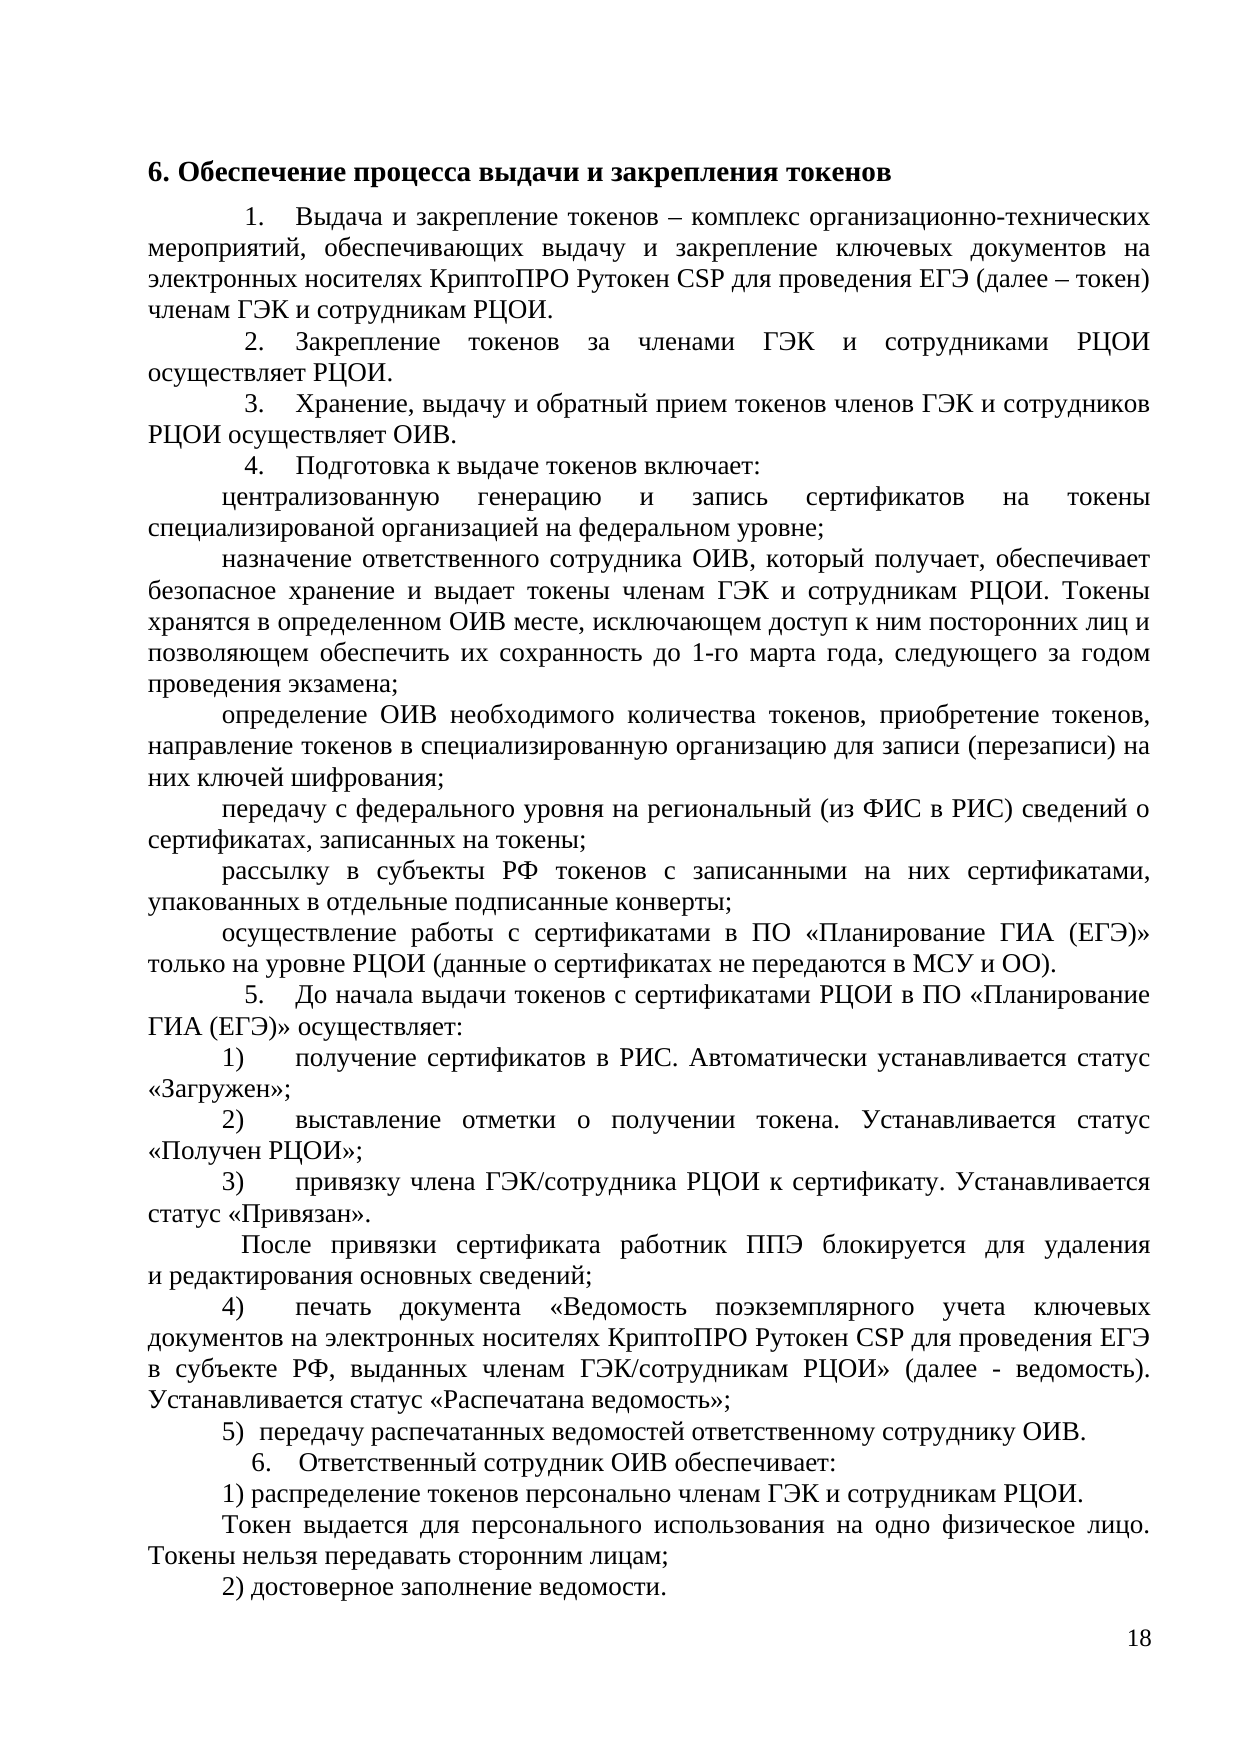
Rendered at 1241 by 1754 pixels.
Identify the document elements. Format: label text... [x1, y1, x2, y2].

text 1) распределение токенов персонально членам ГЭК и сотрудникам РЦОИ. [148, 1477, 1152, 1508]
list выставление отметки о получении токена. Устанавливается статус «Получен РЦОИ»; [148, 1103, 1152, 1166]
text После привязки сертификата работник ППЭ блокируется для удаления и редактирования основных сведений; [148, 1228, 1152, 1290]
text осуществление работы с сертификатами в ПО «Планирование ГИА (ЕГЭ)» только на уровне РЦОИ (данные о сертификатах не передаются в МСУ и ОО). [148, 916, 1152, 979]
list Подготовка к выдаче токенов включает: [244, 449, 1152, 480]
list Закрепление токенов за членами ГЭК и сотрудниками РЦОИ осуществляет РЦОИ. [148, 324, 1152, 387]
list передачу распечатанных ведомостей ответственному сотруднику ОИВ. [222, 1415, 1152, 1446]
text определение ОИВ необходимого количества токенов, приобретение токенов, направление токенов в специализированную организацию для записи (перезаписи) на них ключей шифрования; [148, 698, 1152, 792]
text назначение ответственного сотрудника ОИВ, который получает, обеспечивает безопасное хранение и выдает токены членам ГЭК и сотрудникам РЦОИ. Токены хранятся в определенном ОИВ месте, исключающем доступ к ним посторонних лиц и позволяющем обеспечить их сохранность до 1-го марта года, следующего за годом проведения экзамена; [148, 543, 1152, 698]
list До начала выдачи токенов с сертификатами РЦОИ в ПО «Планирование ГИА (ЕГЭ)» осуществляет: [148, 979, 1152, 1041]
text передачу с федерального уровня на региональный (из ФИС в РИС) сведений о сертификатах, записанных на токены; [148, 792, 1152, 854]
text централизованную генерацию и запись сертификатов на токены специализированой организацией на федеральном уровне; [148, 480, 1152, 543]
list получение сертификатов в РИС. Автоматически устанавливается статус «Загружен»; [148, 1041, 1152, 1103]
text Токен выдается для персонального использования на одно физическое лицо. Токены нельзя передавать сторонним лицам; [148, 1508, 1152, 1570]
list Выдача и закрепление токенов – комплекс организационно-технических мероприятий, обеспечивающих выдачу и закрепление ключевых документов на электронных носителях КриптоПРО Рутокен CSP для проведения ЕГЭ (далее – токен) членам ГЭК и сотрудникам РЦОИ. [148, 200, 1152, 324]
list Хранение, выдачу и обратный прием токенов членов ГЭК и сотрудников РЦОИ осуществляет ОИВ. [148, 387, 1152, 449]
text рассылку в субъекты РФ токенов с записанными на них сертификатами, упакованных в отдельные подписанные конверты; [148, 854, 1152, 916]
text 6. Ответственный сотрудник ОИВ обеспечивает: [177, 1446, 1152, 1477]
list печать документа «Ведомость поэкземплярного учета ключевых документов на электронных носителях КриптоПРО Рутокен CSP для проведения ЕГЭ в субъекте РФ, выданных членам ГЭК/сотрудникам РЦОИ» (далее - ведомость). Устанавливается статус «Распечатана ведомость»; [148, 1290, 1152, 1415]
subtitle Обеспечение процесса выдачи и закрепления токенов [148, 154, 1152, 187]
list привязку члена ГЭК/сотрудника РЦОИ к сертификату. Устанавливается статус «Привязан». [148, 1166, 1152, 1228]
text 2) достоверное заполнение ведомости. [148, 1570, 1152, 1602]
